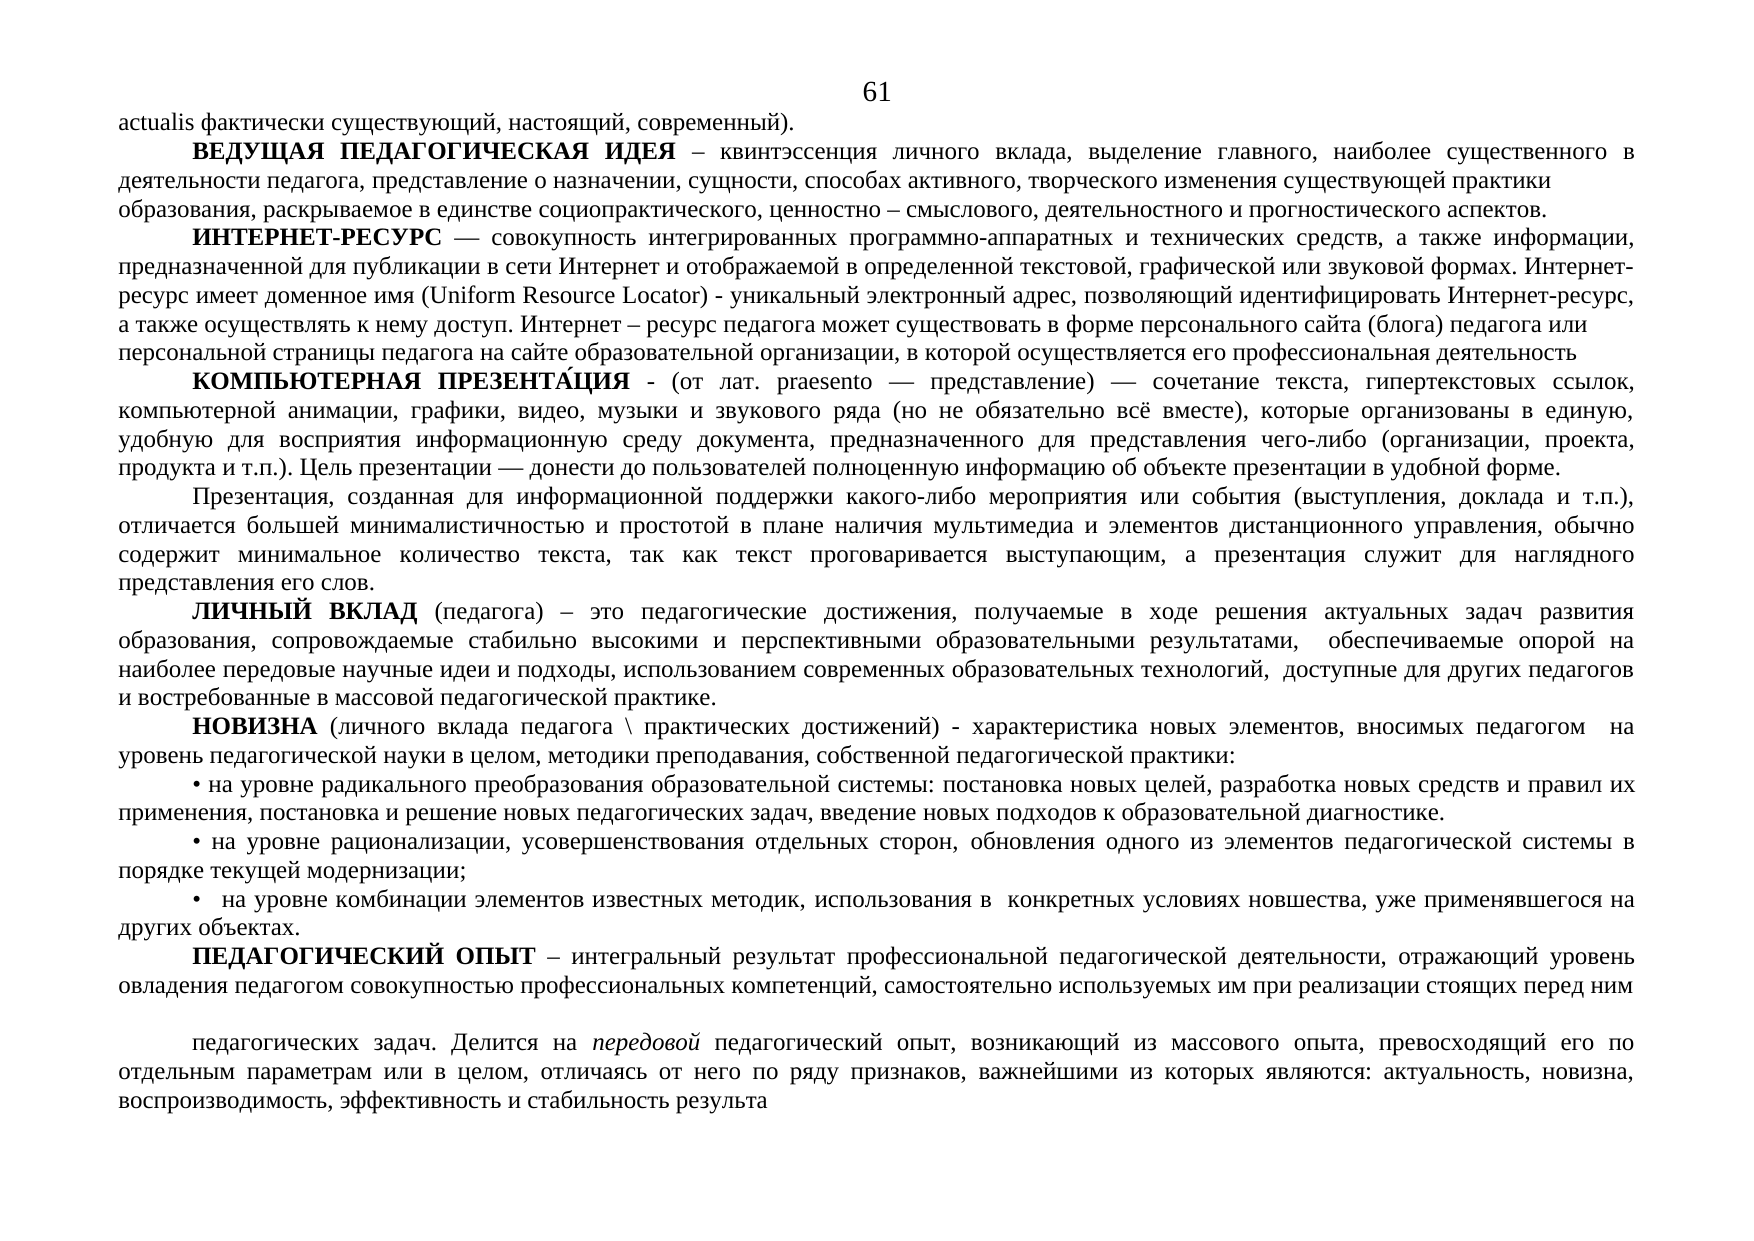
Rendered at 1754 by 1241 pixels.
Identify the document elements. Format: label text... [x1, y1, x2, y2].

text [118, 107, 1636, 136]
list • на уровне комбинации элементов известных методик, использования в конкретных условиях новшества, уже применявшегося на других объектах. [118, 884, 1636, 941]
text образования, раскрываемое в единстве социопрактического, ценностно – смыслового, деятельностного и прогностического аспектов. [118, 194, 1636, 222]
list КОМПЬЮТЕРНАЯ ПРЕЗЕНТА́ЦИЯ - (от лат. praesento — представление) — сочетание текста, гипертекстовых ссылок, компьютерной анимации, графики, видео, музыки и звукового ряда (но не обязательно всё вместе), которые организованы в единую, удобную для восприятия информационную среду документа, предназначенного для представления чего-либо (организации, проекта, продукта и т.п.). Цель презентации — донести до пользователей полноценную информацию об объекте презентации в удобной форме. [118, 366, 1636, 481]
list педагогических задач. Делится на передовой педагогический опыт, возникающий из массового опыта, превосходящий его по отдельным параметрам или в целом, отличаясь от него по ряду признаков, важнейшими из которых являются: актуальность, новизна, воспроизводимость, эффективность и стабильность результа [118, 1027, 1636, 1114]
list НОВИЗНА (личного вклада педагога \ практических достижений) - характеристика новых элементов, вносимых педагогом на уровень педагогической науки в целом, методики преподавания, собственной педагогической практики: [118, 711, 1636, 769]
list • на уровне радикального преобразования образовательной системы: постановка новых целей, разработка новых средств и правил их применения, постановка и решение новых педагогических задач, введение новых подходов к образовательной диагностике. [118, 769, 1636, 826]
list ПЕДАГОГИЧЕСКИЙ ОПЫТ – интегральный результат профессиональной педагогической деятельности, отражающий уровень овладения педагогом совокупностью профессиональных компетенций, самостоятельно используемых им при реализации стоящих перед ним [118, 941, 1636, 999]
list ЛИЧНЫЙ ВКЛАД (педагога) – это педагогические достижения, получаемые в ходе решения актуальных задач развития образования, сопровождаемые стабильно высокими и перспективными образовательными результатами, обеспечиваемые опорой на наиболее передовые научные идеи и подходы, использованием современных образовательных технологий, доступные для других педагогов и востребованные в массовой педагогической практике. [118, 596, 1636, 711]
text персональной страницы педагога на сайте образовательной организации, в которой осуществляется его профессиональная деятельность [118, 337, 1636, 366]
text ВЕДУЩАЯ ПЕДАГОГИЧЕСКАЯ ИДЕЯ – квинтэссенция личного вклада, выделение главного, наиболее существенного в деятельности педагога, представление о назначении, сущности, способах активного, творческого изменения существующей практики [118, 136, 1636, 194]
list Презентация, созданная для информационной поддержки какого-либо мероприятия или события (выступления, доклада и т.п.), отличается большей минималистичностью и простотой в плане наличия мультимедиа и элементов дистанционного управления, обычно содержит минимальное количество текста, так как текст проговаривается выступающим, а презентация служит для наглядного представления его слов. [118, 481, 1636, 596]
text ИНТЕРНЕТ-РЕСУРС — совокупность интегрированных программно-аппаратных и технических средств, а также информации, предназначенной для публикации в сети Интернет и отображаемой в определенной текстовой, графической или звуковой формах. Интернет-ресурс имеет доменное имя (Uniform Resource Locator) - уникальный электронный адрес, позволяющий идентифицировать Интернет-ресурс, а также осуществлять к нему доступ. Интернет – ресурс педагога может существовать в форме персонального сайта (блога) педагога или [118, 222, 1636, 337]
list • на уровне рационализации, усовершенствования отдельных сторон, обновления одного из элементов педагогической системы в порядке текущей модернизации; [118, 826, 1636, 884]
